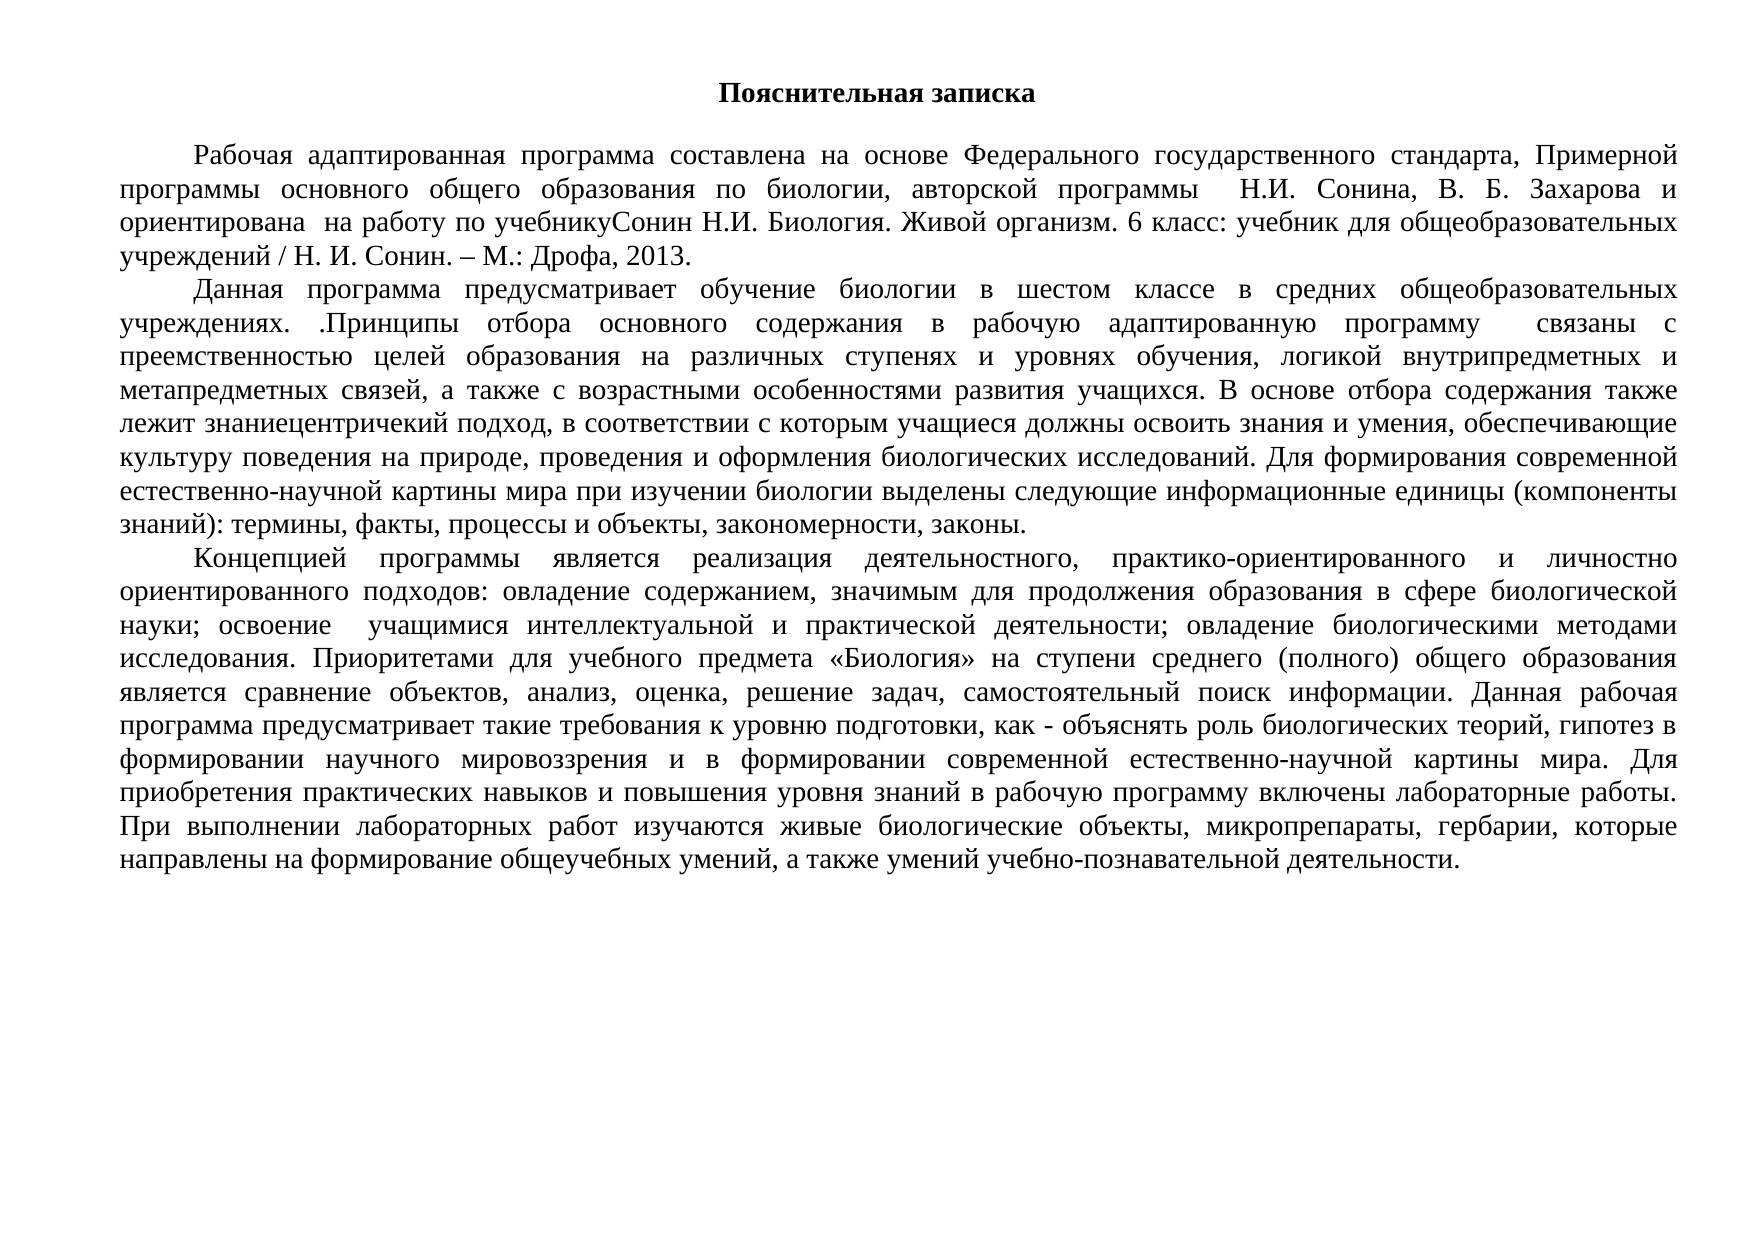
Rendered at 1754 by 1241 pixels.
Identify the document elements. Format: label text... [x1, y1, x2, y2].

text Концепцией программы является реализация деятельностного, практико-ориентированного и личностно ориентированного подходов: овладение содержанием, значимым для продолжения образования в сфере биологической науки; освоение учащимися интеллектуальной и практической деятельности; овладение биологическими методами исследования. Приоритетами для учебного предмета «Биология» на ступени среднего (полного) общего образования является сравнение объектов, анализ, оценка, решение задач, самостоятельный поиск информации. Данная рабочая программа предусматривает такие требования к уровню подготовки, как - объяснять роль биологических теорий, гипотез в формировании научного мировоззрения и в формировании современной естественно-научной картины мира. Для приобретения практических навыков и повышения уровня знаний в рабочую программу включены лабораторные работы. При выполнении лабораторных работ изучаются живые биологические объекты, микропрепараты, гербарии, которые направлены на формирование общеучебных умений, а также умений учебно-познавательной деятельности. [119, 540, 1679, 875]
text Рабочая адаптированная программа составлена на основе Федерального государственного стандарта, Примерной программы основного общего образования по биологии, авторской программы Н.И. Сонина, В. Б. Захарова и ориентирована на работу по учебникуСонин Н.И. Биология. Живой организм. 6 класс: учебник для общеобразовательных учреждений / Н. И. Сонин. – М.: Дрофа, 2013. [119, 137, 1679, 271]
text Данная программа предусматривает обучение биологии в шестом классе в средних общеобразовательных учреждениях. .Принципы отбора основного содержания в рабочую адаптированную программу связаны с преемственностью целей образования на различных ступенях и уровнях обучения, логикой внутрипредметных и метапредметных связей, а также с возрастными особенностями развития учащихся. В основе отбора содержания также лежит знаниецентричекий подход, в соответствии с которым учащиеся должны освоить знания и умения, обеспечивающие культуру поведения на природе, проведения и оформления биологических исследований. Для формирования современной естественно-научной картины мира при изучении биологии выделены следующие информационные единицы (компоненты знаний): термины, факты, процессы и объекты, закономерности, законы. [119, 271, 1679, 540]
text Пояснительная записка [75, 75, 1679, 108]
